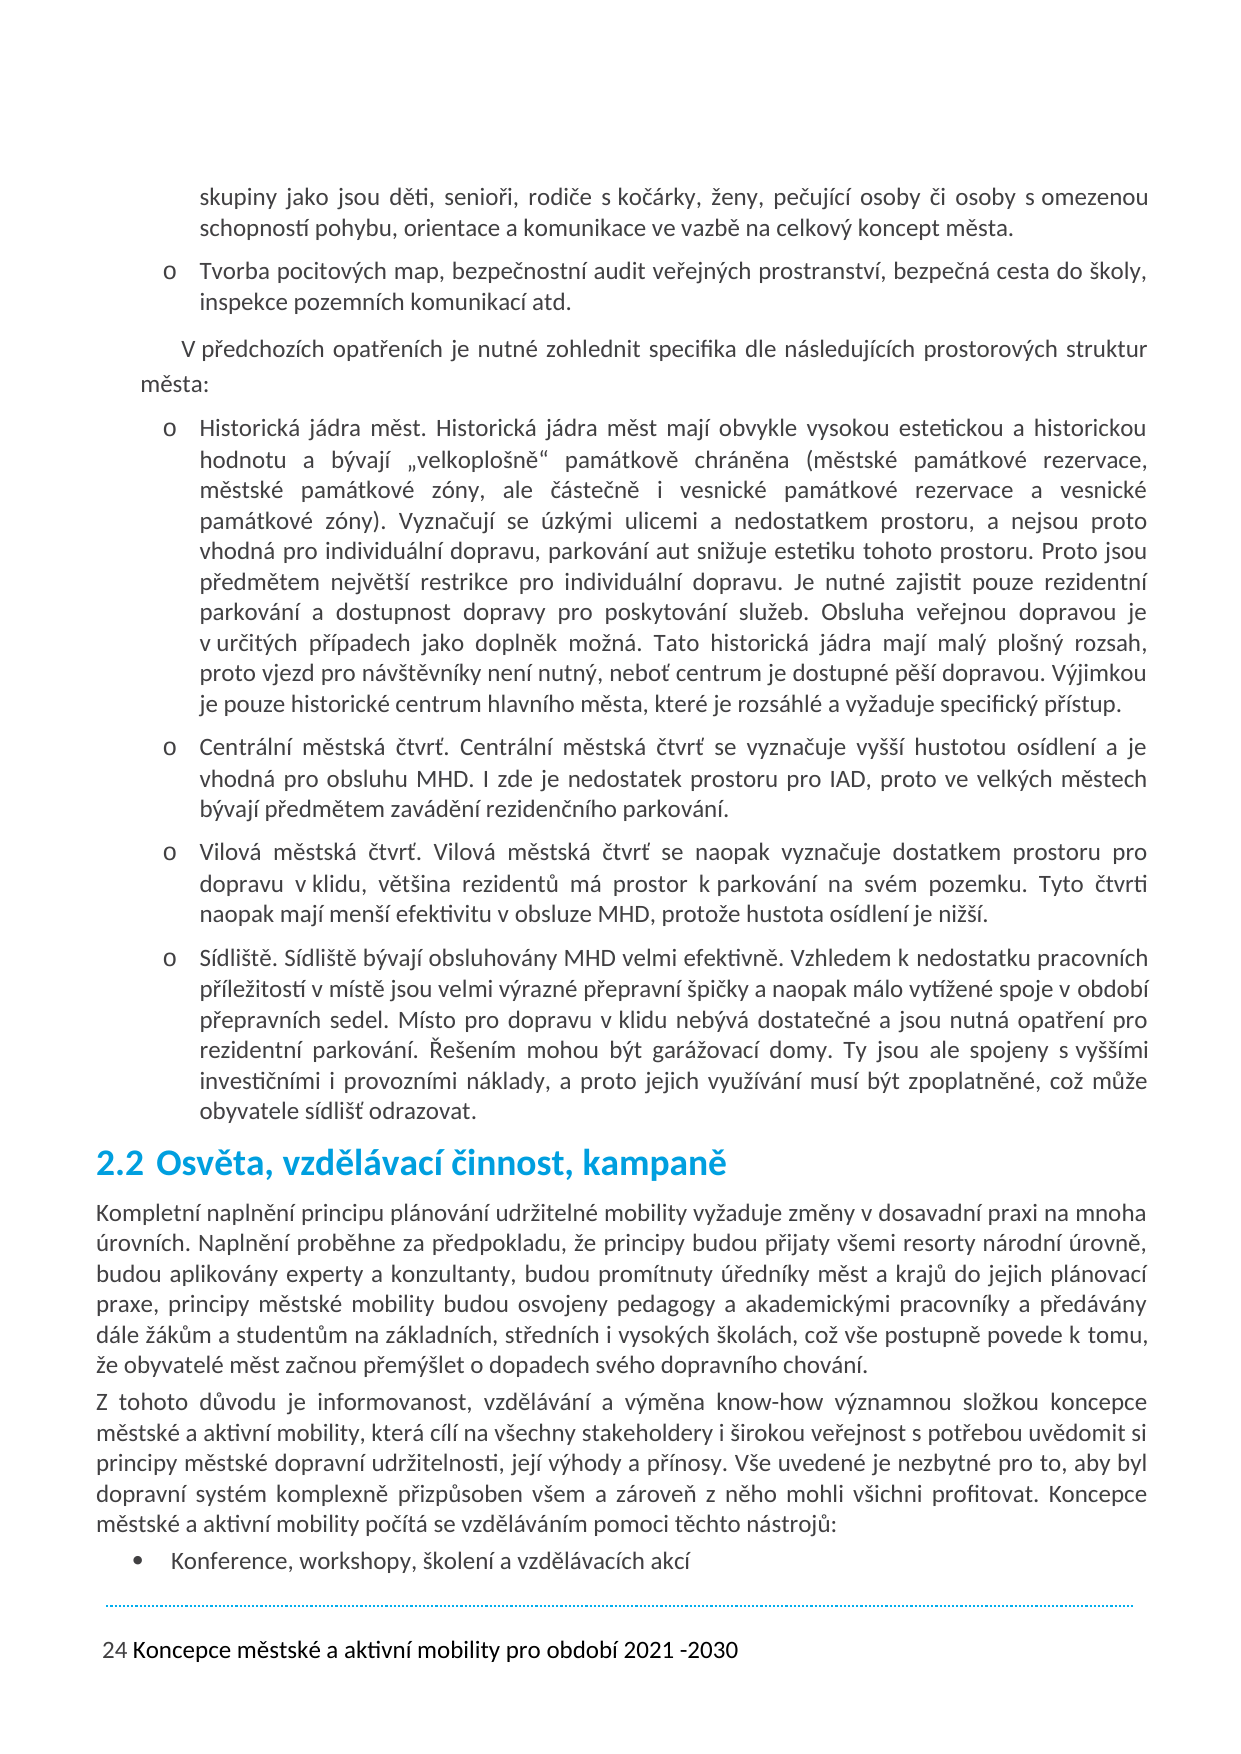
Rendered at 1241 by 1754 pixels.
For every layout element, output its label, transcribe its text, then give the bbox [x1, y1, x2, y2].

list Centrální městská čtvrť. Centrální městská čtvrť se vyznačuje vyšší hustotou osídlení a je vhodná pro obsluhu MHD. I zde je nedostatek prostoru pro IAD, proto ve velkých městech bývají předmětem zavádění rezidenčního parkování. [162, 731, 1148, 824]
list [162, 181, 1148, 242]
list Sídliště. Sídliště bývají obsluhovány MHD velmi efektivně. Vzhledem k nedostatku pracovních příležitostí v místě jsou velmi výrazné přepravní špičky a naopak málo vytížené spoje v období přepravních sedel. Místo pro dopravu v klidu nebývá dostatečné a jsou nutná opatření pro rezidentní parkování. Řešením mohou být garážovací domy. Ty jsou ale spojeny s vyššími investičními i provozními náklady, a proto jejich využívání musí být zpoplatněné, což může obyvatele sídlišť odrazovat. [162, 942, 1148, 1126]
list V předchozích opatřeních je nutné zohlednit specifika dle následujících prostorových struktur města: [140, 329, 1148, 399]
list Historická jádra měst. Historická jádra měst mají obvykle vysokou estetickou a historickou hodnotu a bývají „velkoplošně“ památkově chráněna (městské památkové rezervace, městské památkové zóny, ale částečně i vesnické památkové rezervace a vesnické památkové zóny). Vyznačují se úzkými ulicemi a nedostatkem prostoru, a nejsou proto vhodná pro individuální dopravu, parkování aut snižuje estetiku tohoto prostoru. Proto jsou předmětem největší restrikce pro individuální dopravu. Je nutné zajistit pouze rezidentní parkování a dostupnost dopravy pro poskytování služeb. Obsluha veřejnou dopravou je v určitých případech jako doplněk možná. Tato historická jádra mají malý plošný rozsah, proto vjezd pro návštěvníky není nutný, neboť centrum je dostupné pěší dopravou. Výjimkou je pouze historické centrum hlavního města, které je rozsáhlé a vyžaduje specifický přístup. [162, 412, 1148, 718]
subtitle Osvěta, vzdělávací činnost, kampaně [96, 1138, 1148, 1184]
text Z tohoto důvodu je informovanost, vzdělávání a výměna know-how významnou složkou koncepce městské a aktivní mobility, která cílí na všechny stakeholdery i širokou veřejnost s potřebou uvědomit si principy městské dopravní udržitelnosti, její výhody a přínosy. Vše uvedené je nezbytné pro to, aby byl dopravní systém komplexně přizpůsoben všem a zároveň z něho mohli všichni profitovat. Koncepce městské a aktivní mobility počítá se vzděláváním pomoci těchto nástrojů: [96, 1386, 1148, 1539]
list Vilová městská čtvrť. Vilová městská čtvrť se naopak vyznačuje dostatkem prostoru pro dopravu v klidu, většina rezidentů má prostor k parkování na svém pozemku. Tyto čtvrti naopak mají menší efektivitu v obsluze MHD, protože hustota osídlení je nižší. [162, 836, 1148, 929]
text Kompletní naplnění principu plánování udržitelné mobility vyžaduje změny v dosavadní praxi na mnoha úrovních. Naplnění proběhne za předpokladu, že principy budou přijaty všemi resorty národní úrovně, budou aplikovány experty a konzultanty, budou promítnuty úředníky měst a krajů do jejich plánovací praxe, principy městské mobility budou osvojeny pedagogy a akademickými pracovníky a předávány dále žákům a studentům na základních, středních i vysokých školách, což vše postupně povede k tomu, že obyvatelé měst začnou přemýšlet o dopadech svého dopravního chování. [96, 1197, 1148, 1380]
list Konference, workshopy, školení a vzdělávacích akcí [133, 1545, 1148, 1576]
list Tvorba pocitových map, bezpečnostní audit veřejných prostranství, bezpečná cesta do školy, inspekce pozemních komunikací atd. [162, 255, 1148, 317]
